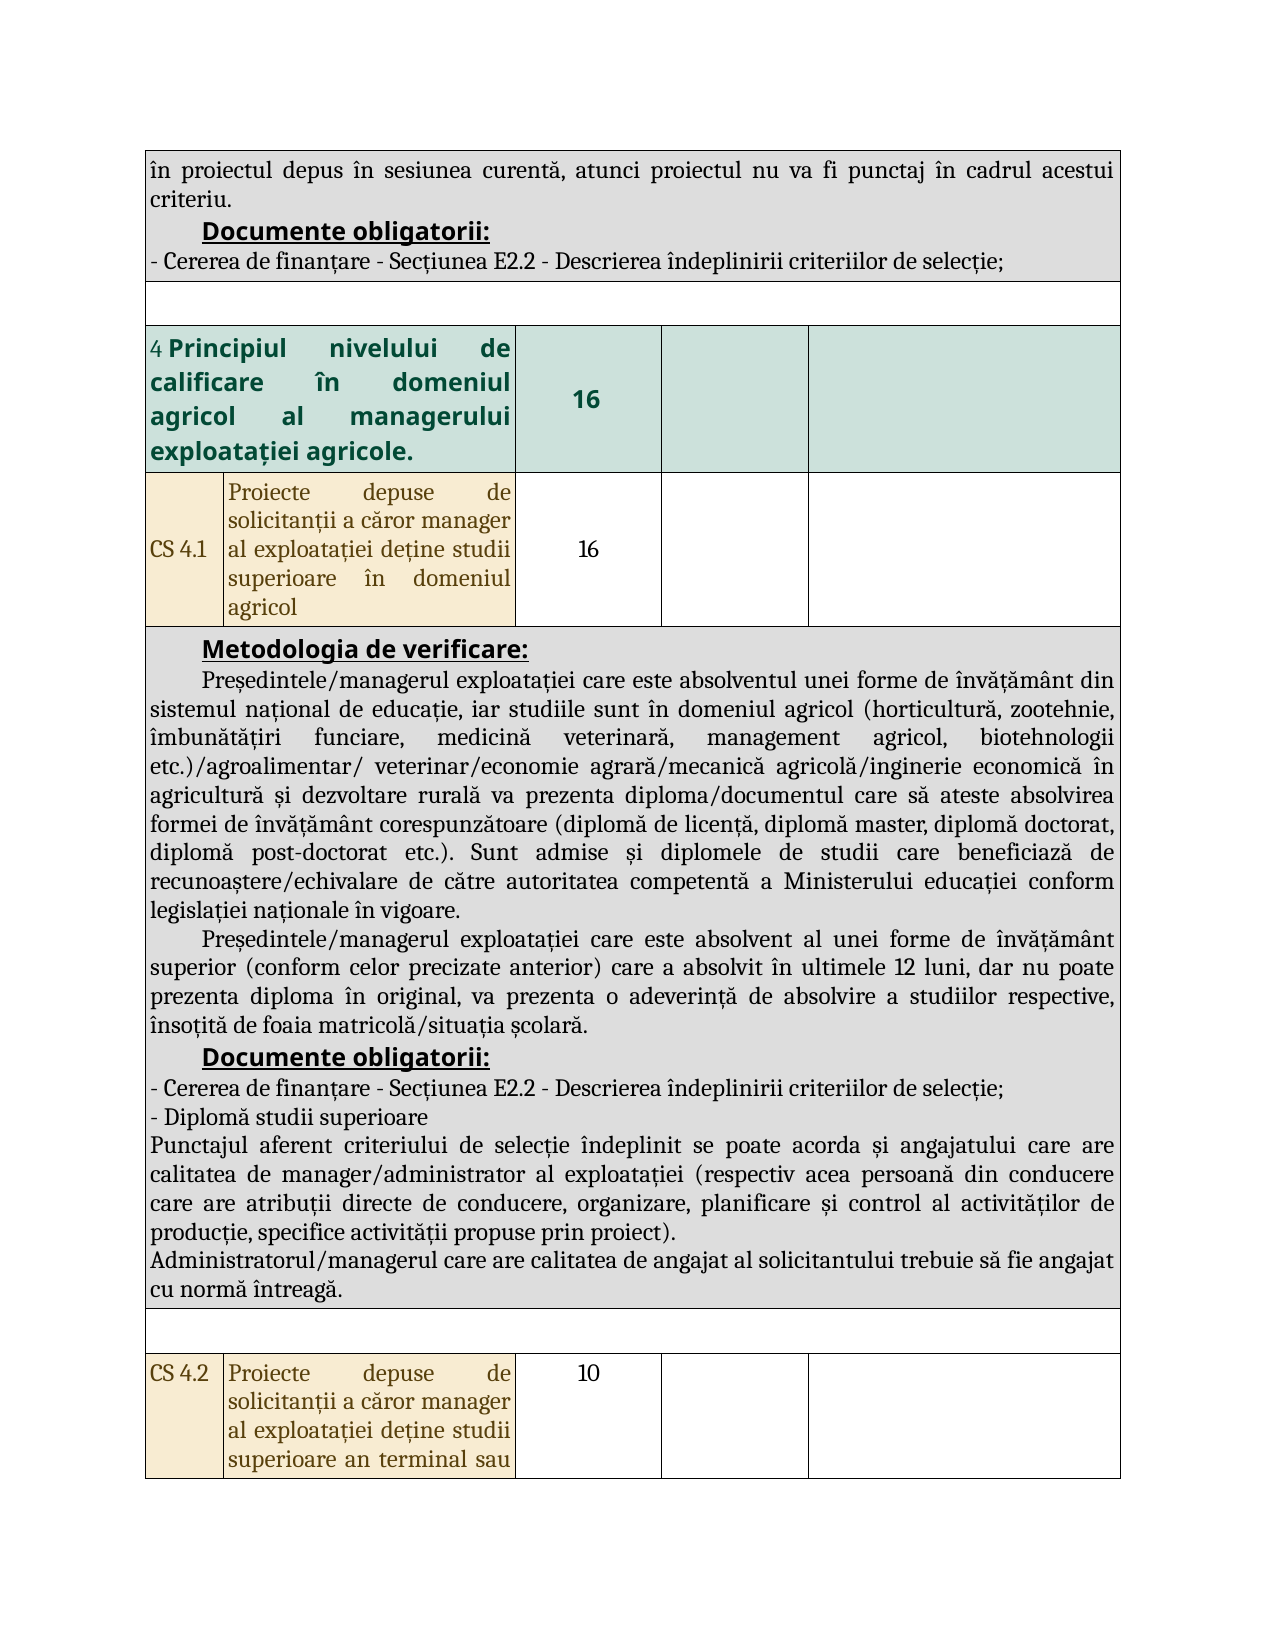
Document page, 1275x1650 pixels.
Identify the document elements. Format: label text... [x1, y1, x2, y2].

table_cell [146, 282, 1120, 325]
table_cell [224, 1354, 515, 1478]
table_cell CS 4.1 [146, 473, 223, 626]
table_cell [809, 1354, 1120, 1478]
table_cell CS 4.2 [146, 1354, 223, 1478]
table_cell 16 [516, 326, 661, 472]
table_cell 16 [516, 473, 661, 626]
table_cell [662, 1354, 808, 1478]
table_cell [146, 1309, 1120, 1353]
table_cell [662, 473, 808, 626]
table_cell Proiecte depuse de solicitanții a căror manager al exploatației deține studii superioare în domeniul agricol [224, 473, 515, 626]
table_cell [809, 473, 1120, 626]
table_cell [146, 151, 1120, 281]
table_cell [809, 326, 1120, 472]
table_cell [662, 326, 808, 472]
table_cell Metodologia de verificare: Președintele/managerul exploatației care este absolventul unei forme de învățământ din sistemul național de educație, iar studiile sunt în domeniul agricol (horticultură, zootehnie, îmbunătățiri funciare, medicină veterinară, management agricol, biotehnologii etc.)/agroalimentar/ veterinar/economie agrară/mecanică agricolă/inginerie economică în agricultură și dezvoltare rurală va prezenta diploma/documentul care să ateste absolvirea formei de învățământ corespunzătoare (diplomă de licență, diplomă master, diplomă doctorat, diplomă post-doctorat etc.). Sunt admise și diplomele de studii care beneficiază de recunoaștere/echivalare de către autoritatea competentă a Ministerului educației conform legislației naționale în vigoare. Președintele/managerul exploatației care este absolvent al unei forme de învățământ superior (conform celor precizate anterior) care a absolvit în ultimele 12 luni, dar nu poate prezenta diploma în original, va prezenta o adeverință de absolvire a studiilor respective, însoțită de foaia matricolă/situația școlară. Documente obligatorii: - Cererea de finanțare - Secțiunea E2.2 - Descrierea îndeplinirii criteriilor de selecție; - Diplomă studii superioare Punctajul aferent criteriului de selecție îndeplinit se poate acorda și angajatului care are calitatea de manager/administrator al exploatației (respectiv acea persoană din conducere care are atribuții directe de conducere, organizare, planificare și control al activităților de producție, specifice activității propuse prin proiect). Administratorul/managerul care are calitatea de angajat al solicitantului trebuie să fie angajat cu normă întreagă. [146, 627, 1120, 1308]
table_cell 10 [516, 1354, 661, 1478]
table_cell 4 Principiul nivelului de calificare în domeniul agricol al managerului exploataţiei agricole. [146, 326, 515, 472]
